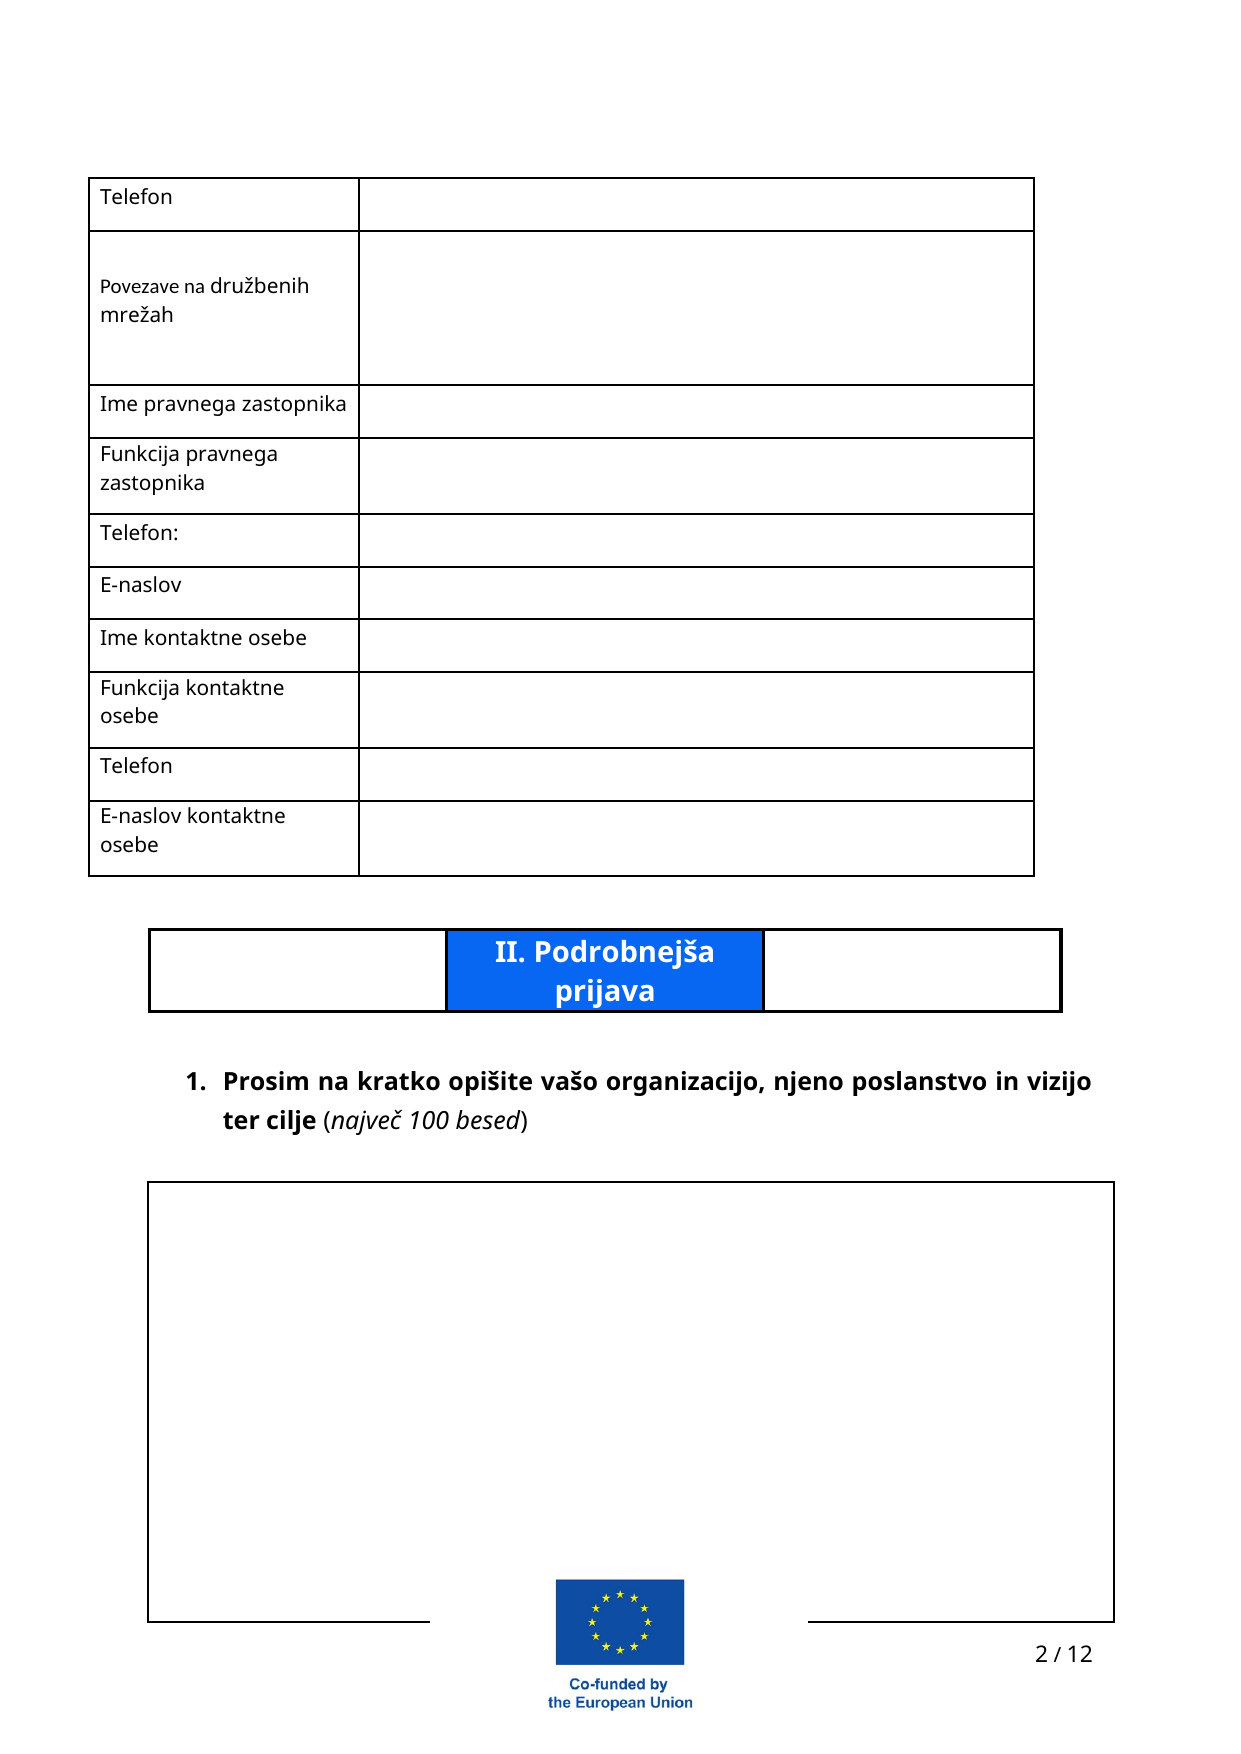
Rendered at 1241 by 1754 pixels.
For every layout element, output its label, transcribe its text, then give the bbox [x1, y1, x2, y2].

table_cell Telefon [90, 749, 358, 799]
table_cell [360, 179, 1033, 230]
table_cell [360, 620, 1033, 671]
table_cell [360, 439, 1033, 513]
table_cell [360, 673, 1033, 747]
table_cell Ime pravnega zastopnika [90, 386, 358, 437]
table_cell E-naslov kontaktne osebe [90, 802, 358, 875]
table_cell Funkcija pravnega zastopnika [90, 439, 358, 513]
list Prosim na kratko opišite vašo organizacijo, njeno poslanstvo in vizijo ter cilje (največ 100 besed) [185, 1064, 1093, 1137]
table_header [765, 931, 1059, 1010]
table_cell E-naslov [90, 568, 358, 618]
table_cell [360, 568, 1033, 618]
table_cell Povezave na družbenih mrežah [90, 232, 358, 384]
table_cell [360, 802, 1033, 875]
table_cell Funkcija kontaktne osebe [90, 673, 358, 747]
table_header II. Podrobnejša prijava [448, 931, 762, 1010]
picture [430, 1532, 808, 1752]
table_header [149, 1183, 1113, 1621]
table_cell Ime kontaktne osebe [90, 620, 358, 671]
table_cell [360, 749, 1033, 799]
table_cell [360, 232, 1033, 384]
table_cell [360, 515, 1033, 566]
table_header [151, 931, 445, 1010]
table_cell Telefon: [90, 515, 358, 566]
table_cell Telefon [90, 179, 358, 230]
table_cell [360, 386, 1033, 437]
